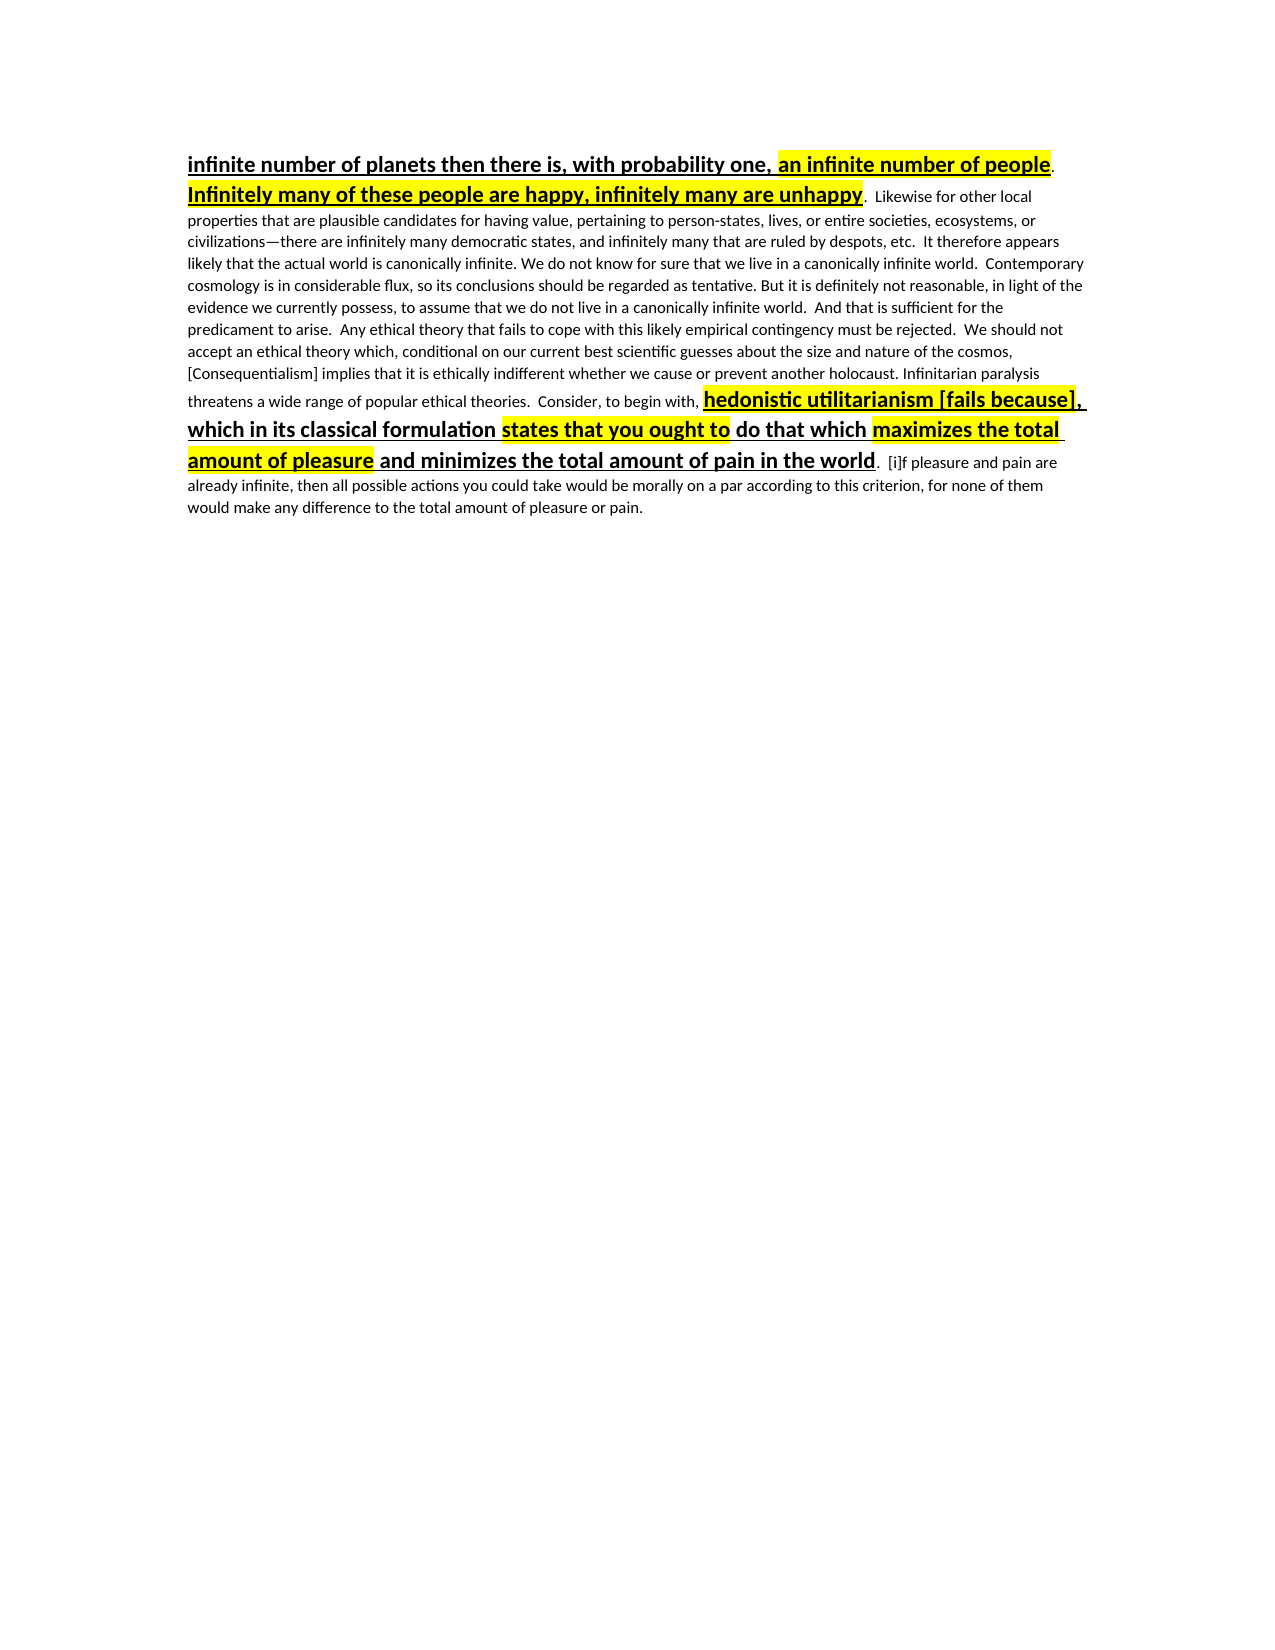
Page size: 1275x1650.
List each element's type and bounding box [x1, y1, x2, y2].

text [187, 150, 1087, 518]
